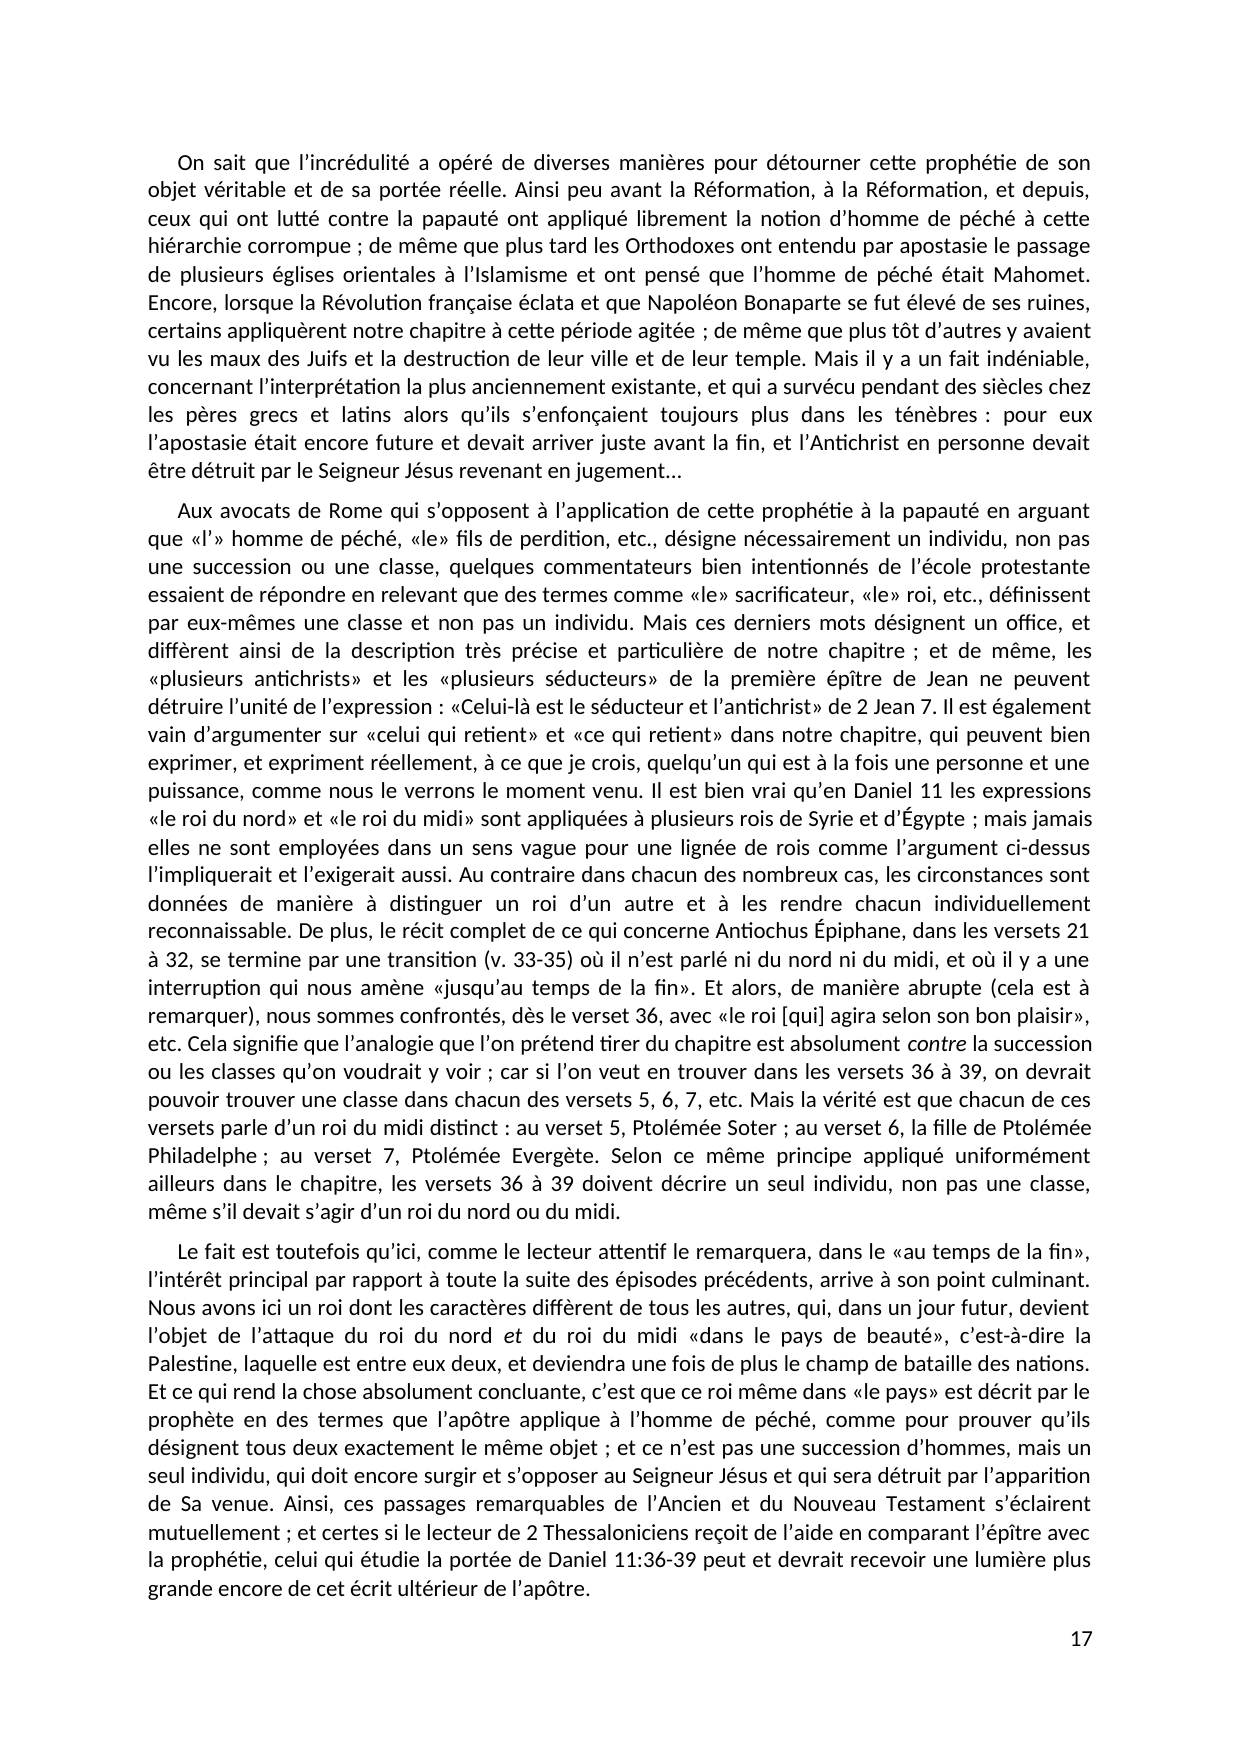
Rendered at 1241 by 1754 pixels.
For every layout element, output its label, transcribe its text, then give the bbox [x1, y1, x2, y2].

text Aux avocats de Rome qui s’opposent à l’application de cette prophétie à la papauté en arguant que «l’» homme de péché, «le» fils de perdition, etc., désigne nécessairement un individu, non pas une succession ou une classe, quelques commentateurs bien intentionnés de l’école protestante essaient de répondre en relevant que des termes comme «le» sacrificateur, «le» roi, etc., définissent par eux-mêmes une classe et non pas un individu. Mais ces derniers mots désignent un office, et diffèrent ainsi de la description très précise et particulière de notre chapitre ; et de même, les «plusieurs antichrists» et les «plusieurs séducteurs» de la première épître de Jean ne peuvent détruire l’unité de l’expression : «Celui-là est le séducteur et l’antichrist» de 2 Jean 7. Il est également vain d’argumenter sur «celui qui retient» et «ce qui retient» dans notre chapitre, qui peuvent bien exprimer, et expriment réellement, à ce que je crois, quelqu’un qui est à la fois une personne et une puissance, comme nous le verrons le moment venu. Il est bien vrai qu’en Daniel 11 les expressions «le roi du nord» et «le roi du midi» sont appliquées à plusieurs rois de Syrie et d’Égypte ; mais jamais elles ne sont employées dans un sens vague pour une lignée de rois comme l’argument ci-dessus l’impliquerait et l’exigerait aussi. Au contraire dans chacun des nombreux cas, les circonstances sont données de manière à distinguer un roi d’un autre et à les rendre chacun individuellement reconnaissable. De plus, le récit complet de ce qui concerne Antiochus Épiphane, dans les versets 21 à 32, se termine par une transition (v. 33-35) où il n’est parlé ni du nord ni du midi, et où il y a une interruption qui nous amène «jusqu’au temps de la fin». Et alors, de manière abrupte (cela est à remarquer), nous sommes confrontés, dès le verset 36, avec «le roi [qui] agira selon son bon plaisir», etc. Cela signifie que l’analogie que l’on prétend tirer du chapitre est absolument contre la succession ou les classes qu’on voudrait y voir ; car si l’on veut en trouver dans les versets 36 à 39, on devrait pouvoir trouver une classe dans chacun des versets 5, 6, 7, etc. Mais la vérité est que chacun de ces versets parle d’un roi du midi distinct : au verset 5, Ptolémée Soter ; au verset 6, la fille de Ptolémée Philadelphe ; au verset 7, Ptolémée Evergète. Selon ce même principe appliqué uniformément ailleurs dans le chapitre, les versets 36 à 39 doivent décrire un seul individu, non pas une classe, même s’il devait s’agir d’un roi du nord ou du midi. [148, 496, 1093, 1225]
text On sait que l’incrédulité a opéré de diverses manières pour détourner cette prophétie de son objet véritable et de sa portée réelle. Ainsi peu avant la Réformation, à la Réformation, et depuis, ceux qui ont lutté contre la papauté ont appliqué librement la notion d’homme de péché à cette hiérarchie corrompue ; de même que plus tard les Orthodoxes ont entendu par apostasie le passage de plusieurs églises orientales à l’Islamisme et ont pensé que l’homme de péché était Mahomet. Encore, lorsque la Révolution française éclata et que Napoléon Bonaparte se fut élevé de ses ruines, certains appliquèrent notre chapitre à cette période agitée ; de même que plus tôt d’autres y avaient vu les maux des Juifs et la destruction de leur ville et de leur temple. Mais il y a un fait indéniable, concernant l’interprétation la plus anciennement existante, et qui a survécu pendant des siècles chez les pères grecs et latins alors qu’ils s’enfonçaient toujours plus dans les ténèbres : pour eux l’apostasie était encore future et devait arriver juste avant la fin, et l’Antichrist en personne devait être détruit par le Seigneur Jésus revenant en jugement... [148, 148, 1093, 484]
text Le fait est toutefois qu’ici, comme le lecteur attentif le remarquera, dans le «au temps de la fin», l’intérêt principal par rapport à toute la suite des épisodes précédents, arrive à son point culminant. Nous avons ici un roi dont les caractères diffèrent de tous les autres, qui, dans un jour futur, devient l’objet de l’attaque du roi du nord et du roi du midi «dans le pays de beauté», c’est-à-dire la Palestine, laquelle est entre eux deux, et deviendra une fois de plus le champ de bataille des nations. Et ce qui rend la chose absolument concluante, c’est que ce roi même dans «le pays» est décrit par le prophète en des termes que l’apôtre applique à l’homme de péché, comme pour prouver qu’ils désignent tous deux exactement le même objet ; et ce n’est pas une succession d’hommes, mais un seul individu, qui doit encore surgir et s’opposer au Seigneur Jésus et qui sera détruit par l’apparition de Sa venue. Ainsi, ces passages remarquables de l’Ancien et du Nouveau Testament s’éclairent mutuellement ; et certes si le lecteur de 2 Thessaloniciens reçoit de l’aide en comparant l’épître avec la prophétie, celui qui étudie la portée de Daniel 11:36-39 peut et devrait recevoir une lumière plus grande encore de cet écrit ultérieur de l’apôtre. [148, 1237, 1093, 1602]
